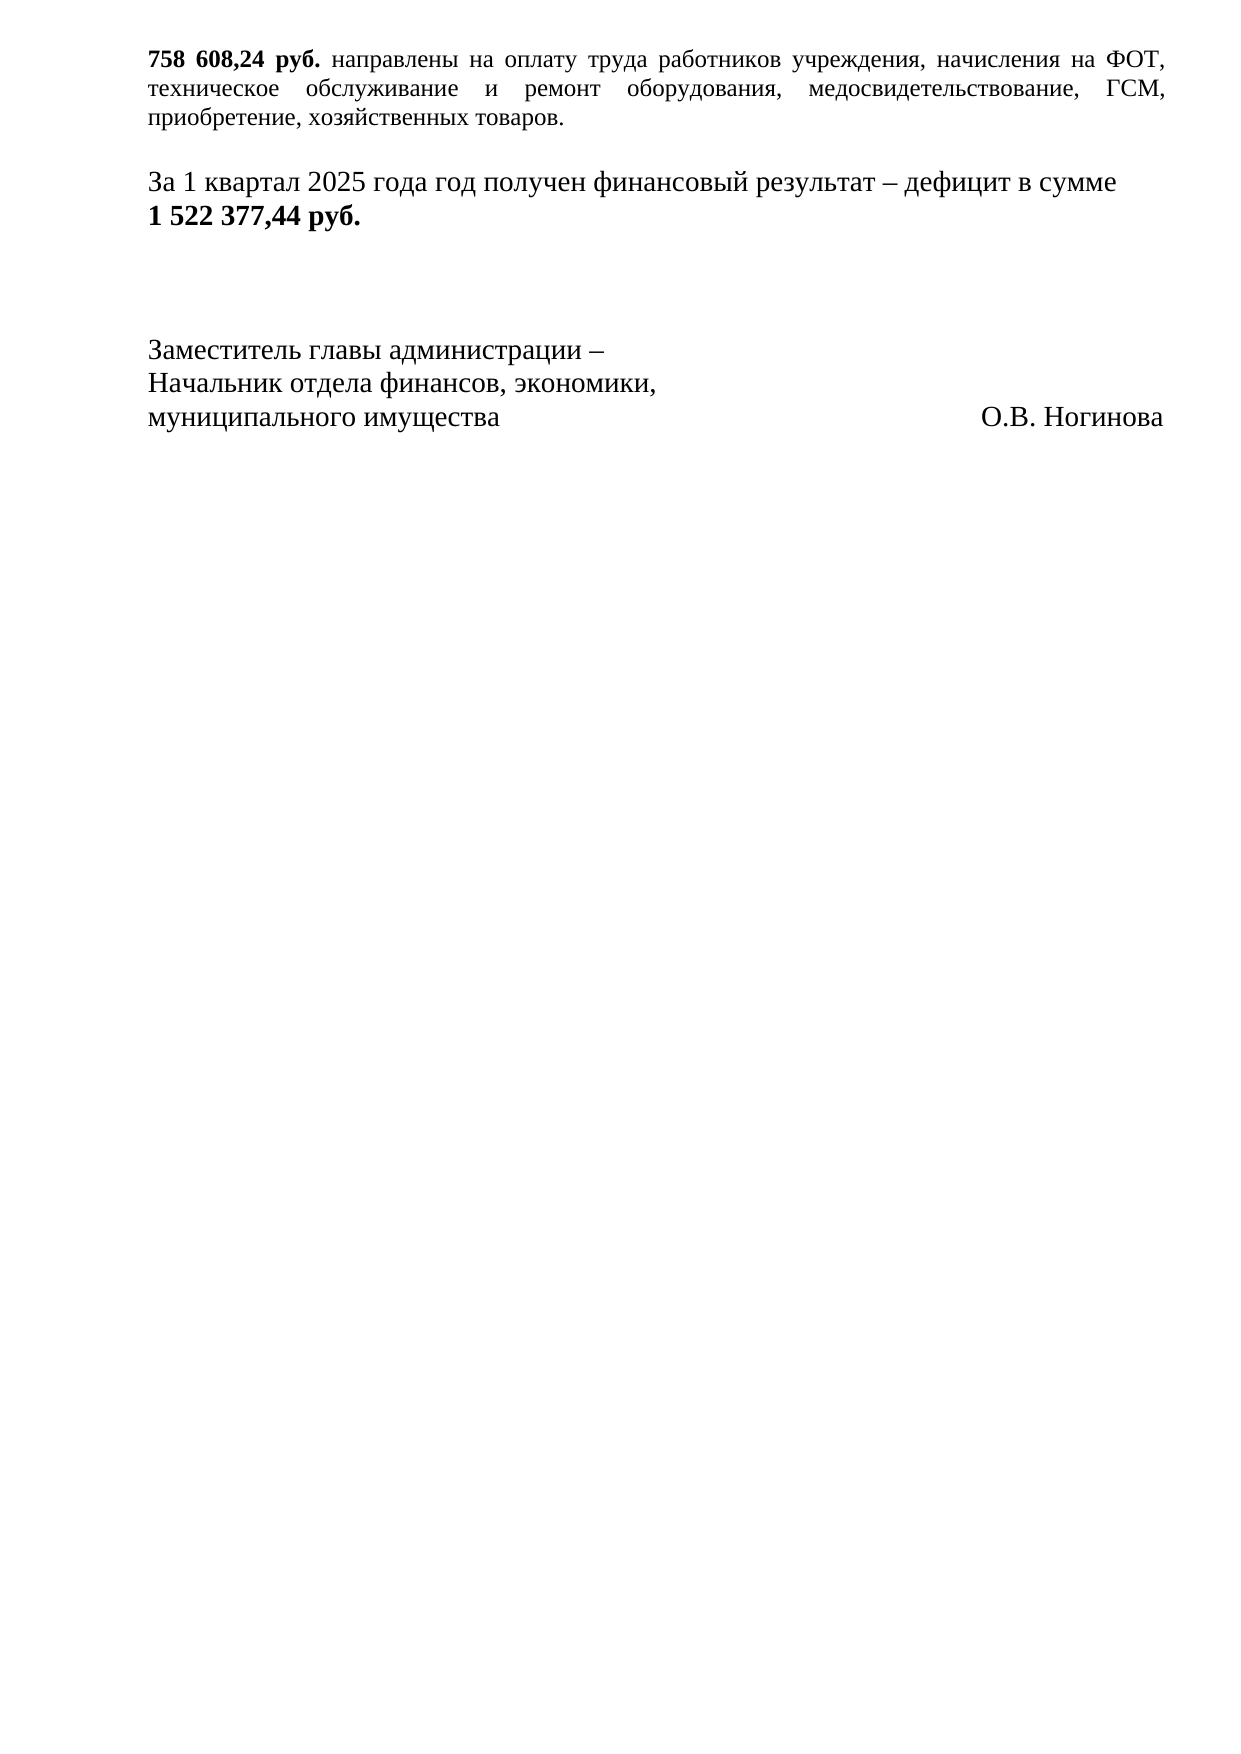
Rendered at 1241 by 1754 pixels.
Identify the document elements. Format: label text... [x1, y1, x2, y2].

text 758 608,24 руб. направлены на оплату труда работников учреждения, начисления на ФОТ, техническое обслуживание и ремонт оборудования, медосвидетельствование, ГСМ, приобретение, хозяйственных товаров. [148, 44, 1167, 131]
text Начальник отдела финансов, экономики, [148, 365, 1167, 399]
text За 1 квартал 2025 года год получен финансовый результат – дефицит в сумме [148, 164, 1167, 198]
text муниципального имущества О.В. Ногинова [148, 399, 1167, 432]
text 1 522 377,44 руб. [148, 198, 1167, 231]
text Заместитель главы администрации – [148, 332, 1167, 365]
